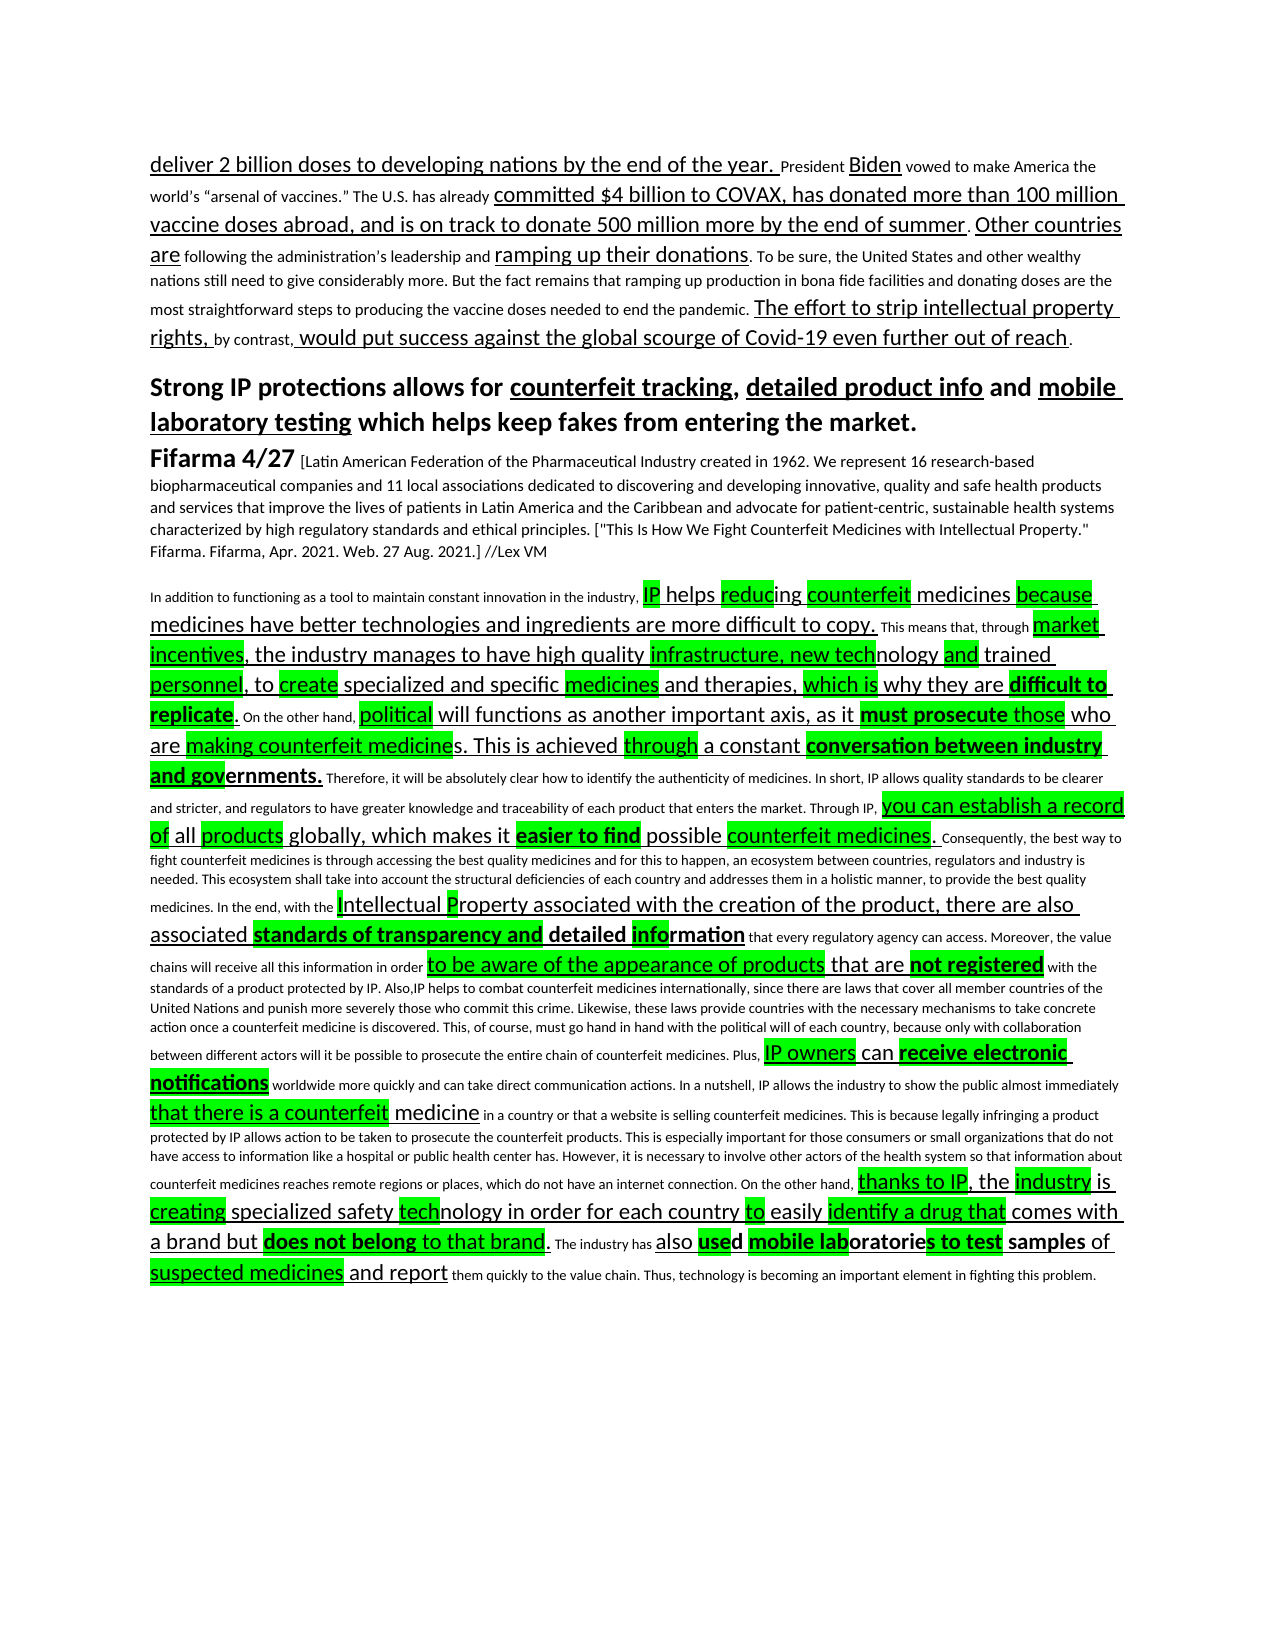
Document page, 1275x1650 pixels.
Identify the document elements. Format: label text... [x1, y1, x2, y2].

text Fifarma 4/27 [Latin American Federation of the Pharmaceutical Industry created in 1962. We represent 16 research-based biopharmaceutical companies and 11 local associations dedicated to discovering and developing innovative, quality and safe health products and services that improve the lives of patients in Latin America and the Caribbean and advocate for patient-centric, sustainable health systems characterized by high regulatory standards and ethical principles. ["This Is How We Fight Counterfeit Medicines with Intellectual Property." Fifarma. Fifarma, Apr. 2021. Web. 27 Aug. 2021.] //Lex VM [150, 441, 1125, 562]
subtitle Strong IP protections allows for counterfeit tracking, detailed product info and mobile laboratory testing which helps keep fakes from entering the market. [150, 370, 1125, 438]
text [150, 150, 1125, 351]
text In addition to functioning as a tool to maintain constant innovation in the industry, IP helps reducing counterfeit medicines because medicines have better technologies and ingredients are more difficult to copy. This means that, through market incentives, the industry manages to have high quality infrastructure, new technology and trained personnel, to create specialized and specific medicines and therapies, which is why they are difficult to replicate. On the other hand, political will functions as another important axis, as it must prosecute those who are making counterfeit medicines. This is achieved through a constant conversation between industry and governments. Therefore, it will be absolutely clear how to identify the authenticity of medicines. In short, IP allows quality standards to be clearer and stricter, and regulators to have greater knowledge and traceability of each product that enters the market. Through IP, you can establish a record of all products globally, which makes it easier to find possible counterfeit medicines. Consequently, the best way to fight counterfeit medicines is through accessing the best quality medicines and for this to happen, an ecosystem between countries, regulators and industry is needed. This ecosystem shall take into account the structural deficiencies of each country and addresses them in a holistic manner, to provide the best quality medicines. In the end, with the Intellectual Property associated with the creation of the product, there are also associated standards of transparency and detailed information that every regulatory agency can access. Moreover, the value chains will receive all this information in order to be aware of the appearance of products that are not registered with the standards of a product protected by IP. Also,IP helps to combat counterfeit medicines internationally, since there are laws that cover all member countries of the United Nations and punish more severely those who commit this crime. Likewise, these laws provide countries with the necessary mechanisms to take concrete action once a counterfeit medicine is discovered. This, of course, must go hand in hand with the political will of each country, because only with collaboration between different actors will it be possible to prosecute the entire chain of counterfeit medicines. Plus, IP owners can receive electronic notifications worldwide more quickly and can take direct communication actions. In a nutshell, IP allows the industry to show the public almost immediately that there is a counterfeit medicine in a country or that a website is selling counterfeit medicines. This is because legally infringing a product protected by IP allows action to be taken to prosecute the counterfeit products. This is especially important for those consumers or small organizations that do not have access to information like a hospital or public health center has. However, it is necessary to involve other actors of the health system so that information about counterfeit medicines reaches remote regions or places, which do not have an internet connection. On the other hand, thanks to IP, the industry is creating specialized safety technology in order for each country to easily identify a drug that comes with a brand but does not belong to that brand. The industry has also used mobile laboratories to test samples of suspected medicines and report them quickly to the value chain. Thus, technology is becoming an important element in fighting this problem. [150, 580, 1125, 1286]
